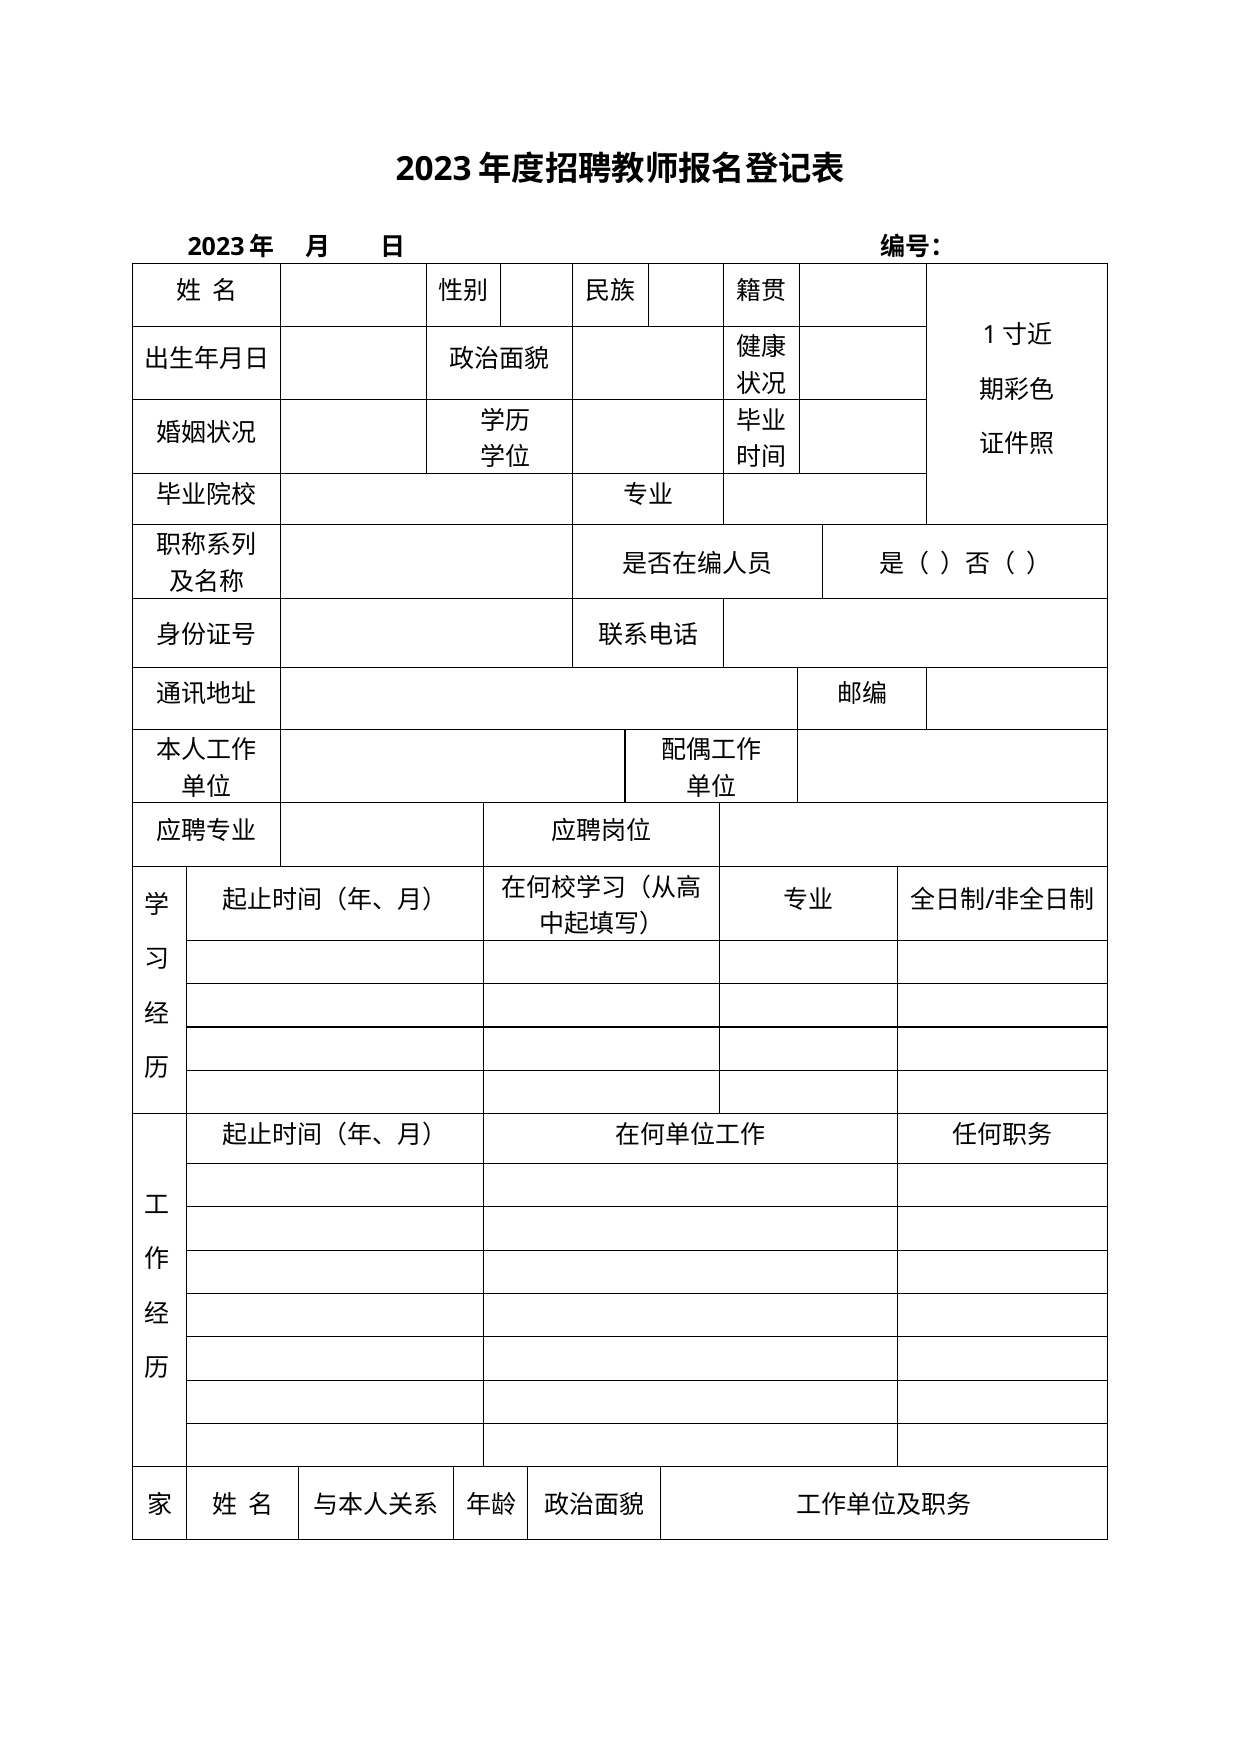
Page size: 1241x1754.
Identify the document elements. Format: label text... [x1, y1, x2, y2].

table_cell [898, 1424, 1107, 1466]
table_cell [898, 1028, 1107, 1070]
table_cell [187, 1207, 483, 1249]
table_cell [898, 941, 1107, 983]
table_cell [484, 1424, 897, 1466]
table_cell [187, 1071, 483, 1113]
table_cell [898, 1337, 1107, 1379]
table_cell [187, 1164, 483, 1206]
table_cell [187, 1294, 483, 1336]
table_cell [281, 668, 797, 729]
table_cell 任何职务 [898, 1114, 1107, 1163]
table_cell 毕业 时间 [724, 400, 799, 473]
table_cell 联系电话 [573, 599, 723, 667]
table_cell 在何单位工作 [484, 1114, 897, 1163]
table_cell [720, 1028, 897, 1070]
table_cell [484, 984, 719, 1026]
table_header 民族 [573, 264, 648, 326]
table_cell 学习经历 [133, 867, 186, 1113]
table_cell [484, 1294, 897, 1336]
table_cell [898, 1251, 1107, 1293]
table_cell [573, 327, 723, 399]
table_header 1寸近 期彩色 证件照 [927, 264, 1107, 524]
table_cell 政治面貌 [528, 1467, 660, 1539]
table_cell 专业 [720, 867, 897, 940]
table_cell [281, 803, 483, 866]
table_cell [724, 474, 926, 524]
table_cell 专业 [573, 474, 723, 524]
table_cell 职称系列 及名称 [133, 525, 280, 597]
table_cell [898, 1164, 1107, 1206]
table_cell [798, 730, 1107, 802]
table_cell [187, 984, 483, 1026]
text 2023年 月 日 编号： [187, 225, 1053, 262]
table_cell [720, 1071, 897, 1113]
table_cell 配偶工作 单位 [626, 730, 797, 802]
table_cell 通讯地址 [133, 668, 280, 729]
table_cell 是（ ）否（ ） [823, 525, 1107, 597]
table_header [281, 264, 426, 326]
table_cell [484, 1164, 897, 1206]
table_cell [281, 730, 624, 802]
table_cell 应聘专业 [133, 803, 280, 866]
table_cell [281, 599, 572, 667]
table_cell [187, 941, 483, 983]
table_header [800, 264, 926, 326]
table_cell 邮编 [798, 668, 926, 729]
table_cell [898, 1207, 1107, 1249]
table_cell 婚姻状况 [133, 400, 280, 473]
table_cell [898, 1071, 1107, 1113]
table_cell [484, 1381, 897, 1423]
table_cell [187, 1251, 483, 1293]
table_cell 工作经历 [133, 1114, 186, 1466]
table_cell 应聘岗位 [484, 803, 719, 866]
table_cell [187, 1337, 483, 1379]
table_cell [484, 1337, 897, 1379]
table_cell 在何校学习（从高中起填写） [484, 867, 719, 940]
table_cell 健康 状况 [724, 327, 799, 399]
table_header [649, 264, 723, 326]
table_cell 本人工作 单位 [133, 730, 280, 802]
table_cell [484, 1207, 897, 1249]
table_cell [573, 400, 723, 473]
table_cell 姓 名 [187, 1467, 298, 1539]
table_cell [720, 984, 897, 1026]
table_cell [281, 474, 572, 524]
table_cell 身份证号 [133, 599, 280, 667]
table_cell 是否在编人员 [573, 525, 822, 597]
table_cell 起止时间（年、月） [187, 867, 483, 940]
table_cell 与本人关系 [299, 1467, 453, 1539]
table_cell [281, 400, 426, 473]
table_cell [898, 984, 1107, 1026]
table_cell 毕业院校 [133, 474, 280, 524]
table_cell [187, 1381, 483, 1423]
table_cell [484, 1071, 719, 1113]
table_cell [187, 1028, 483, 1070]
table_cell [800, 327, 926, 399]
table_cell [281, 525, 572, 597]
table_cell 工作单位及职务 [661, 1467, 1107, 1539]
table_header [501, 264, 572, 326]
table_header 籍贯 [724, 264, 799, 326]
table_cell [724, 599, 1107, 667]
table_cell [281, 327, 426, 399]
table_cell [484, 941, 719, 983]
table_cell 起止时间（年、月） [187, 1114, 483, 1163]
table_cell 全日制/非全日制 [898, 867, 1107, 940]
table_cell [927, 668, 1107, 729]
table_cell 学历 学位 [427, 400, 572, 473]
table_cell 年龄 [454, 1467, 527, 1539]
table_cell 政治面貌 [427, 327, 572, 399]
table_cell [898, 1294, 1107, 1336]
table_cell [484, 1251, 897, 1293]
table_cell [187, 1424, 483, 1466]
table_cell 家庭主要成员 [133, 1467, 186, 1539]
table_cell 出生年月日 [133, 327, 280, 399]
table_cell [720, 941, 897, 983]
text 2023年度招聘教师报名登记表 [187, 150, 1053, 187]
table_cell [800, 400, 926, 473]
table_header 性别 [427, 264, 500, 326]
table_header 姓 名 [133, 264, 280, 326]
table_cell [484, 1028, 719, 1070]
table_cell [720, 803, 1107, 866]
table_cell [898, 1381, 1107, 1423]
